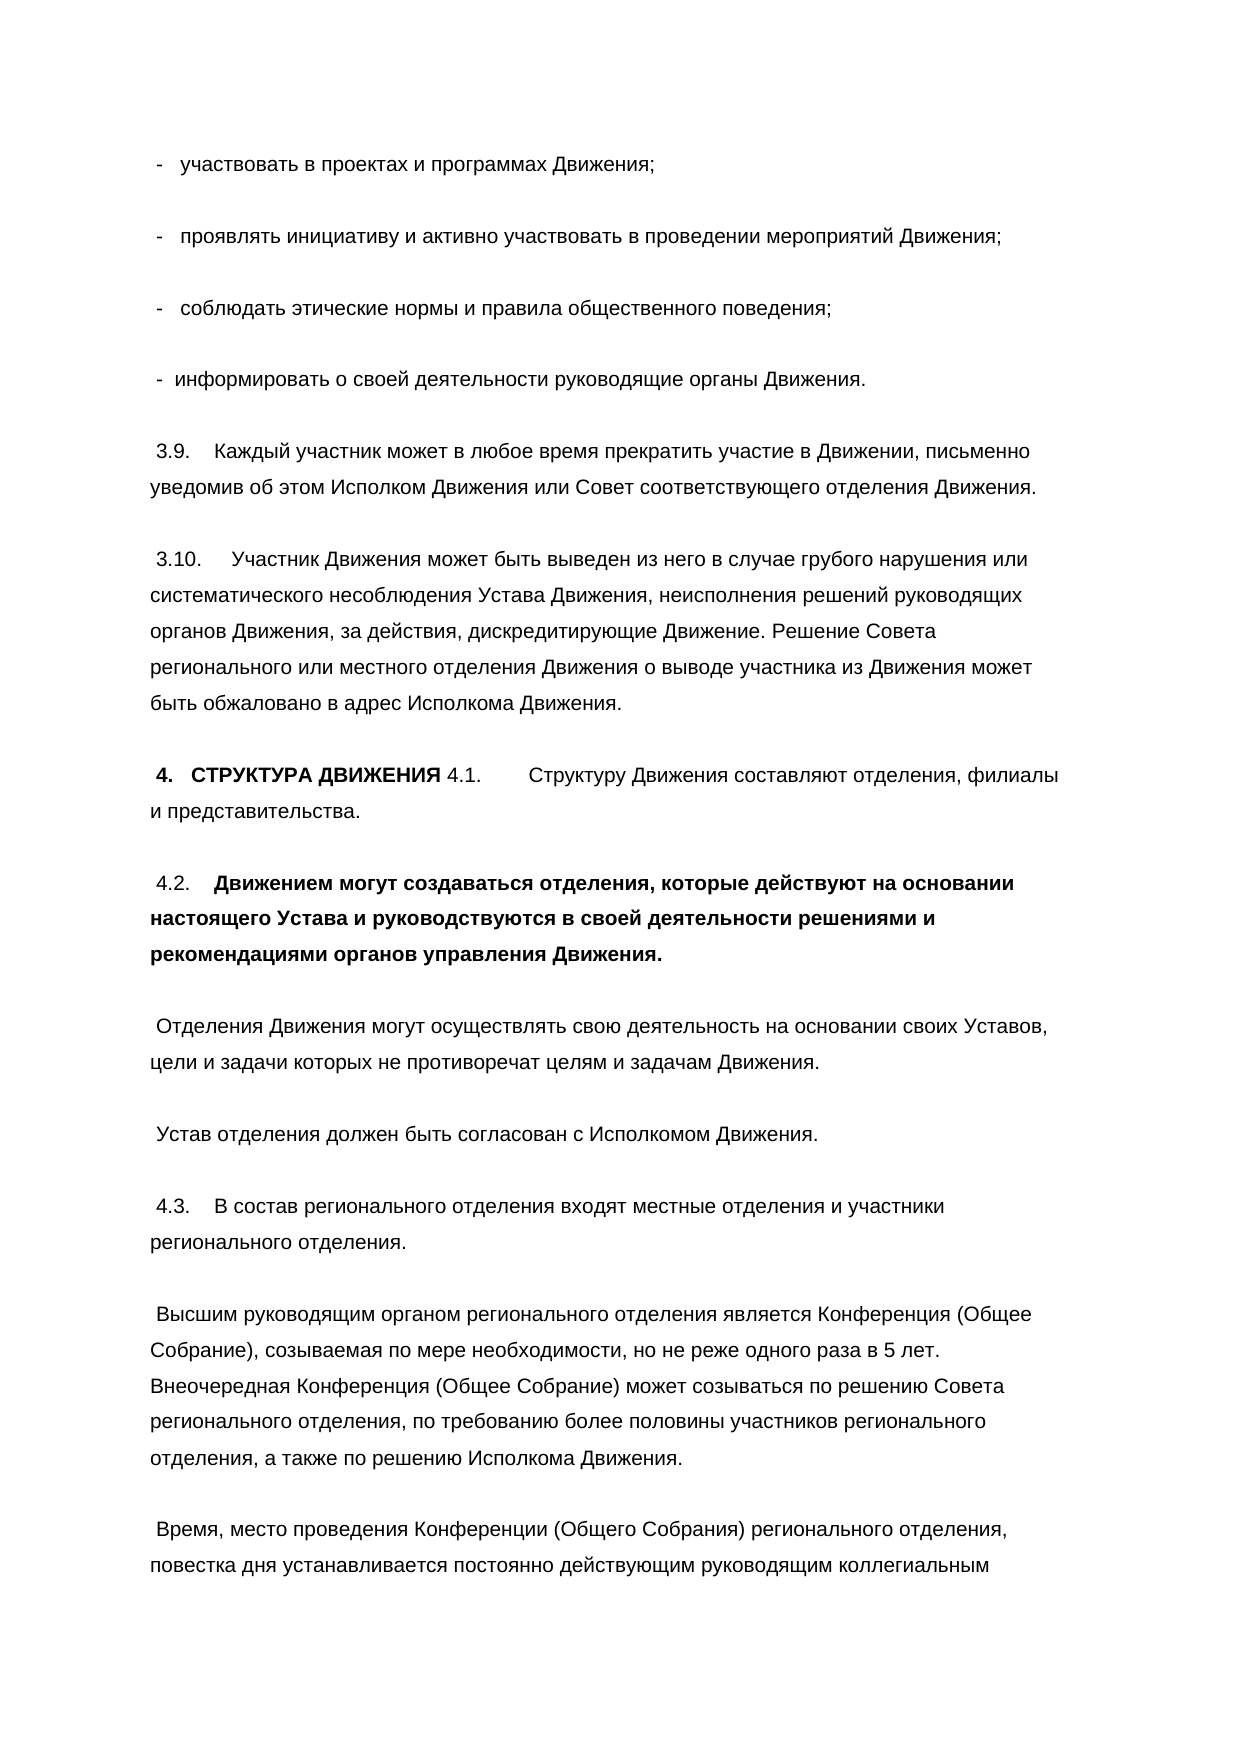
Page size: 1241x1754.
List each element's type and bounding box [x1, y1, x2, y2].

table_cell [140, 150, 1078, 1577]
